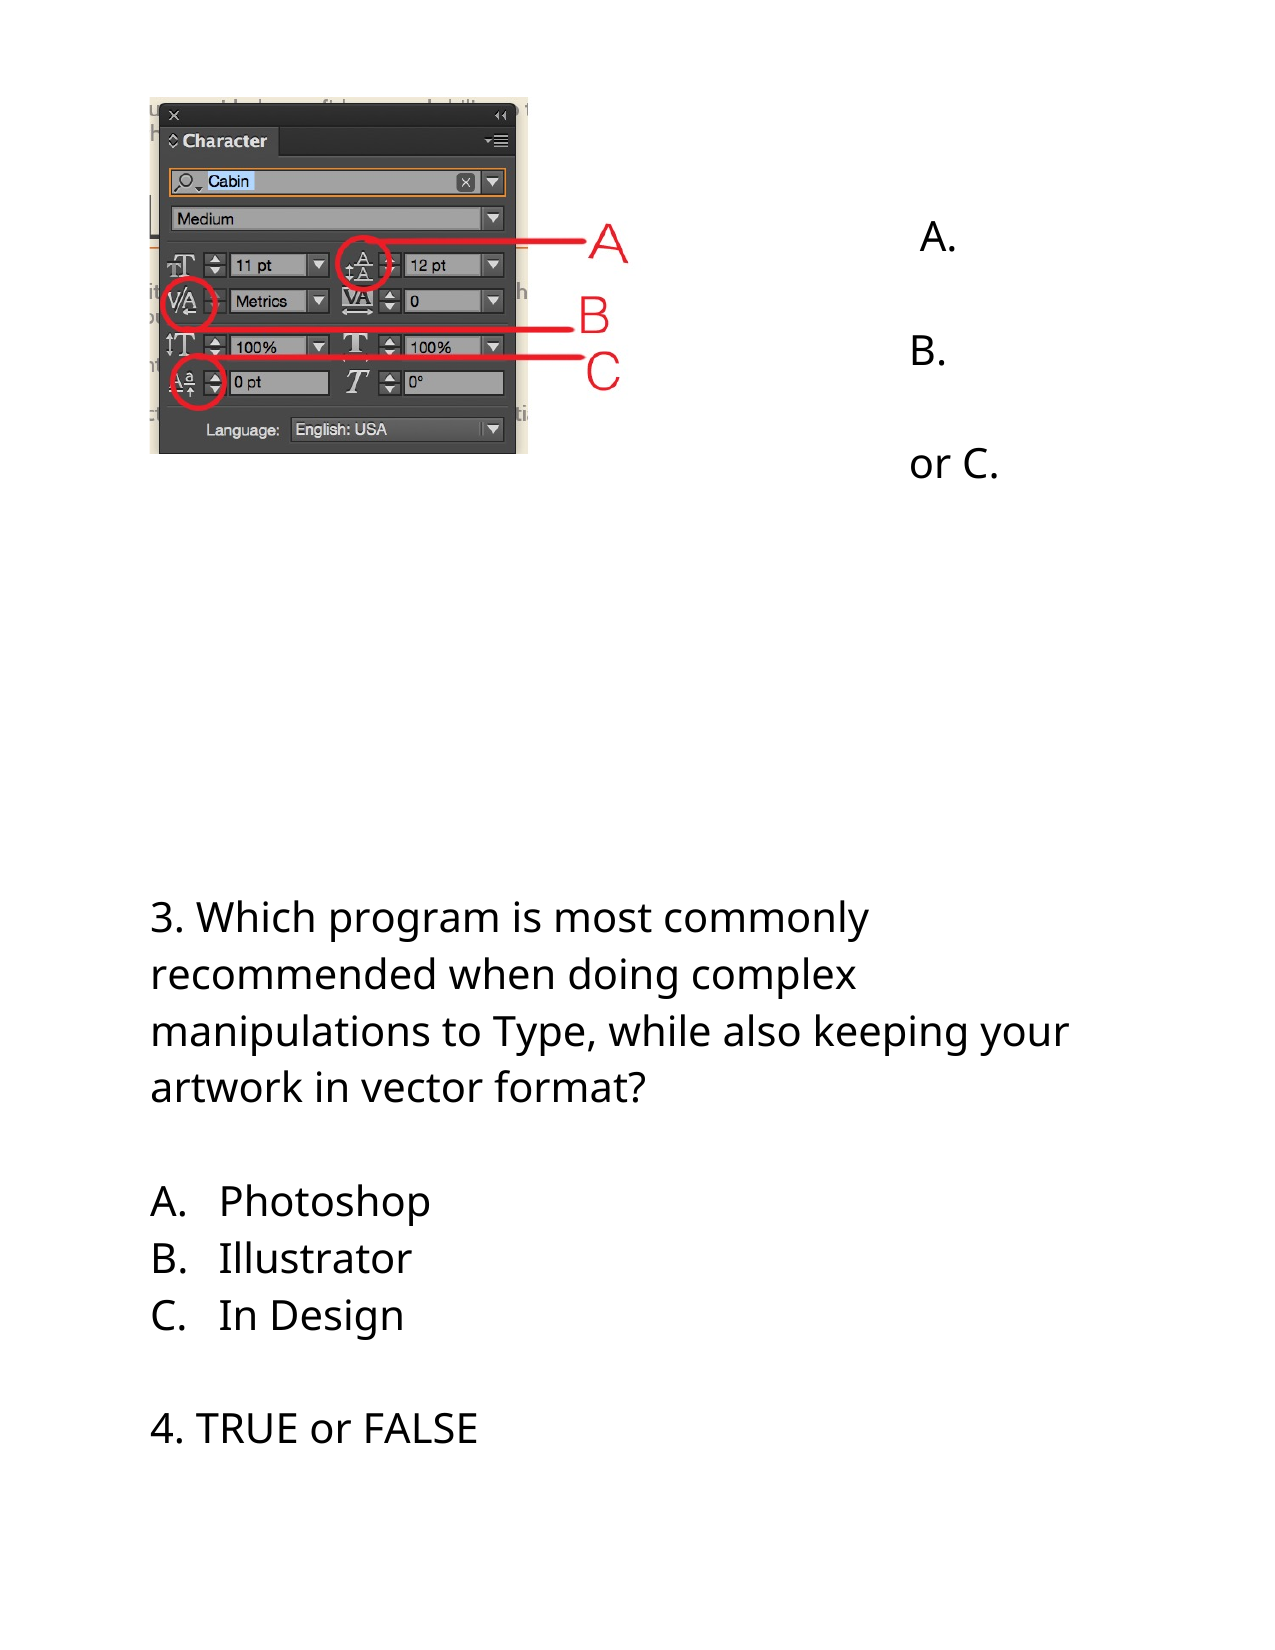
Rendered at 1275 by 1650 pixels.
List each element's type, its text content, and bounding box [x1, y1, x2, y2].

list Illustrator [150, 1229, 1125, 1285]
list In Design [150, 1285, 1125, 1342]
text 4. TRUE or FALSE [150, 1399, 1125, 1456]
text 3. Which program is most commonly recommended when doing complex manipulations to Type, while also keeping your artwork in vector format? [150, 888, 1125, 1115]
picture [148, 97, 884, 454]
text A. [884, 207, 1125, 263]
text or C. [150, 434, 1125, 491]
text B. [884, 320, 1125, 377]
list Photoshop [150, 1172, 1125, 1229]
